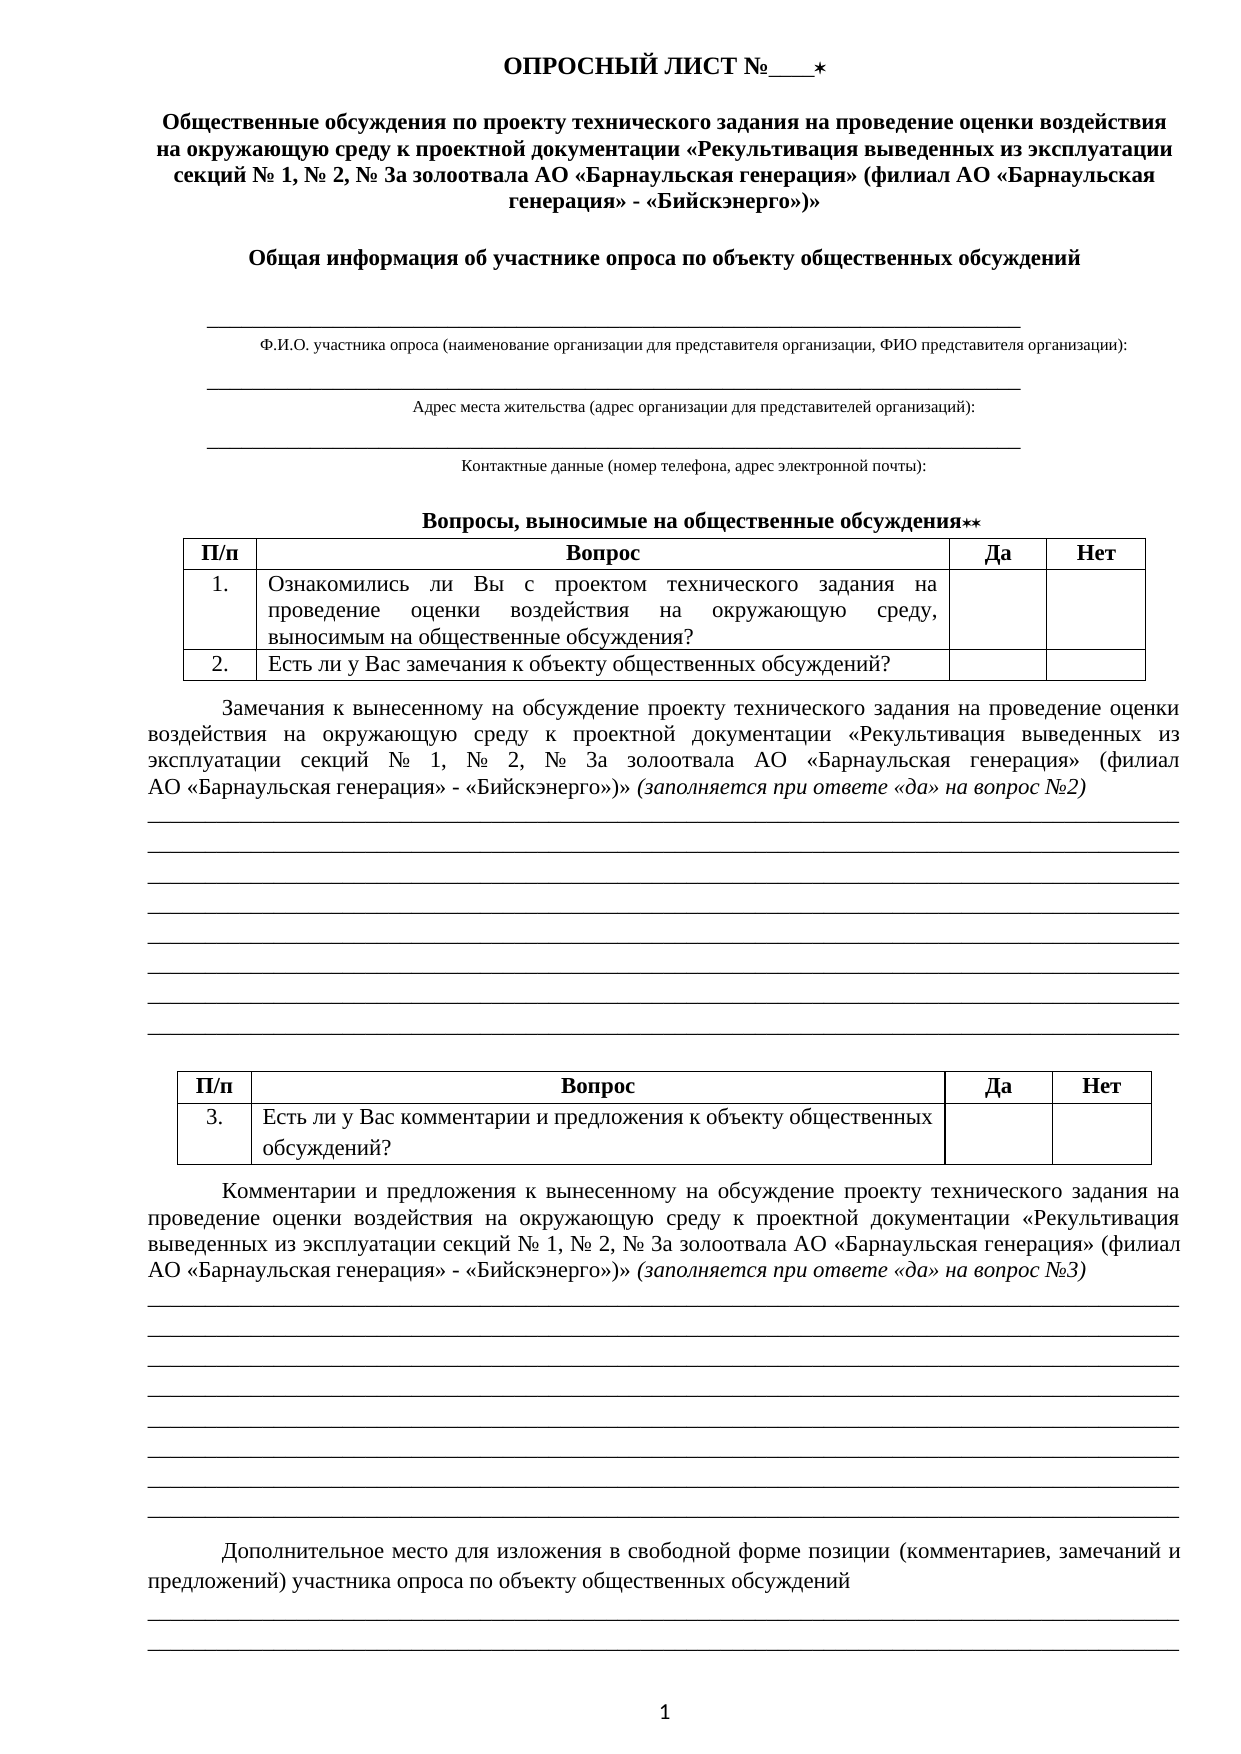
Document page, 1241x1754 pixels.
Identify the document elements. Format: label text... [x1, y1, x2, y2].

table_cell [946, 1104, 1052, 1164]
table_header П/п [184, 539, 256, 569]
text ______________________________________________________________________________________________________________________________________________________________________________________________________________________________________________________________________________________________________________________________________________________________________________________________________________________________________________________________________________________________________________________________________________________________________________________________________________________________________________________ [148, 799, 1181, 1007]
text Замечания к вынесенному на обсуждение проекту технического задания на проведение оценки воздействия на окружающую среду к проектной документации «Рекультивация выведенных из эксплуатации секций № 1, № 2, № 3а золоотвала АО «Барнаульская генерация» (филиал АО «Барнаульская генерация» - «Бийскэнерго»)» (заполняется при ответе «да» на вопрос №2) [148, 694, 1181, 799]
text __________________________________________________________________________________________ [148, 1011, 1181, 1037]
table_cell Есть ли у Вас замечания к объекту общественных обсуждений? [257, 650, 949, 680]
table_cell 3. [178, 1104, 251, 1164]
table_header Нет [1053, 1072, 1151, 1102]
table_cell [1053, 1104, 1151, 1164]
table_header П/п [178, 1072, 251, 1102]
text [148, 1597, 1181, 1654]
text _______________________________________________________________________ [148, 366, 1181, 392]
table_header Вопрос [257, 539, 949, 569]
table_header Да [950, 539, 1046, 569]
table_cell 2. [184, 650, 256, 680]
text Ф.И.О. участника опроса (наименование организации для представителя организации, ФИО представителя организации): [148, 334, 1181, 354]
text Общественные обсуждения по проекту технического задания на проведение оценки воздействия на окружающую среду к проектной документации «Рекультивация выведенных из эксплуатации секций № 1, № 2, № 3а золоотвала АО «Барнаульская генерация» (филиал АО «Барнаульская генерация» - «Бийскэнерго»)» [148, 108, 1181, 214]
table_header Нет [1047, 539, 1145, 569]
text Дополнительное место для изложения в свободной форме позиции (комментариев, замечаний и предложений) участника опроса по объекту общественных обсуждений [148, 1537, 1181, 1593]
table_cell 1. [184, 570, 256, 649]
text Общая информация об участнике опроса по объекту общественных обсуждений [148, 244, 1181, 270]
table_cell [950, 570, 1046, 649]
table_header Вопрос [252, 1072, 944, 1102]
text _______________________________________________________________________ [148, 304, 1181, 331]
text Контактные данные (номер телефона, адрес электронной почты): [148, 455, 1181, 474]
text Комментарии и предложения к вынесенному на обсуждение проекту технического задания на проведение оценки воздействия на окружающую среду к проектной документации «Рекультивация выведенных из эксплуатации секций № 1, № 2, № 3а золоотвала АО «Барнаульская генерация» (филиал АО «Барнаульская генерация» - «Бийскэнерго»)» (заполняется при ответе «да» на вопрос №3) [148, 1177, 1181, 1283]
table_cell [1047, 650, 1145, 680]
text Вопросы, выносимые на общественные обсуждения [148, 507, 1181, 534]
text ОПРОСНЫЙ ЛИСТ №____ [148, 44, 1181, 82]
table_header Да [946, 1072, 1052, 1102]
table_cell [1047, 570, 1145, 649]
table_cell [950, 650, 1046, 680]
table_cell Ознакомились ли Вы с проектом технического задания на проведение оценки воздействия на окружающую среду, выносимым на общественные обсуждения? [257, 570, 949, 649]
text Адрес места жительства (адрес организации для представителей организаций): [148, 396, 1181, 416]
text _______________________________________________________________________ [148, 425, 1181, 451]
table_cell Есть ли у Вас комментарии и предложения к объекту общественных обсуждений? [252, 1104, 944, 1164]
